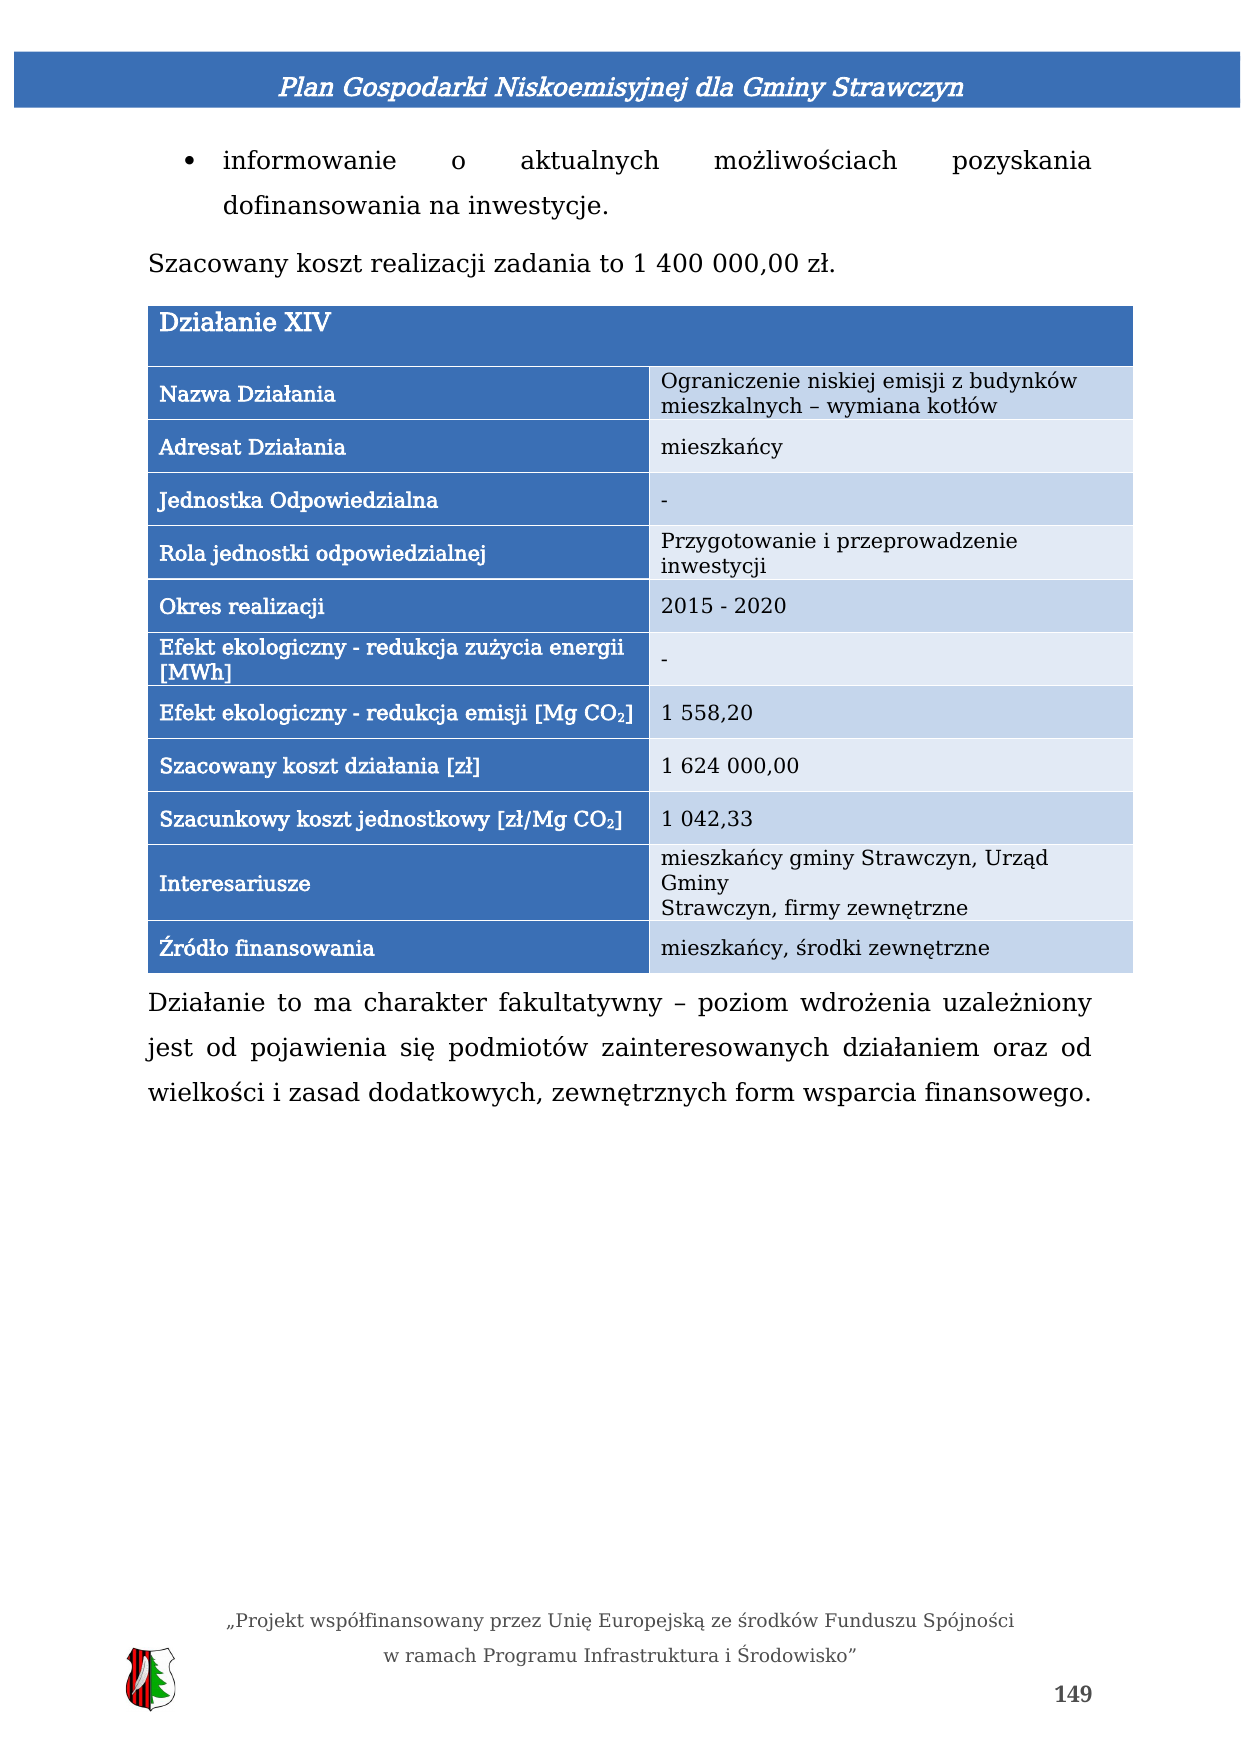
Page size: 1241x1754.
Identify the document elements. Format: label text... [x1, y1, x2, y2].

list informowanie o aktualnych możliwościach pozyskania dofinansowania na inwestycje. [185, 145, 1092, 220]
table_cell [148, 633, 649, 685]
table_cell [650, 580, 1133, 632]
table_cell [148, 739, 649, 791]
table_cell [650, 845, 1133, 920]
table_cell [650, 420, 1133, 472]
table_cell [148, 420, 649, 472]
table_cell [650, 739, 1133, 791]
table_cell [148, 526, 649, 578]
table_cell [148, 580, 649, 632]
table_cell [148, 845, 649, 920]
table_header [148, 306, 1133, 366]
text Działanie to ma charakter fakultatywny – poziom wdrożenia uzależniony jest od pojawienia się podmiotów zainteresowanych działaniem oraz od wielkości i zasad dodatkowych, zewnętrznych form wsparcia finansowego. [148, 987, 1092, 1107]
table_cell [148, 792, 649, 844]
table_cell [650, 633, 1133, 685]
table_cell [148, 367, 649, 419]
text Szacowany koszt realizacji zadania to 1 400 000,00 zł. [148, 247, 1092, 277]
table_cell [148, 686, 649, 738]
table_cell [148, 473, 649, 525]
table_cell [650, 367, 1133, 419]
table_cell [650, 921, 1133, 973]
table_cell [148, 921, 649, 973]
picture [125, 1647, 176, 1712]
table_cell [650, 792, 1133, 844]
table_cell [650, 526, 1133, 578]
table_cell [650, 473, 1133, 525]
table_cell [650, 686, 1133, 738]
